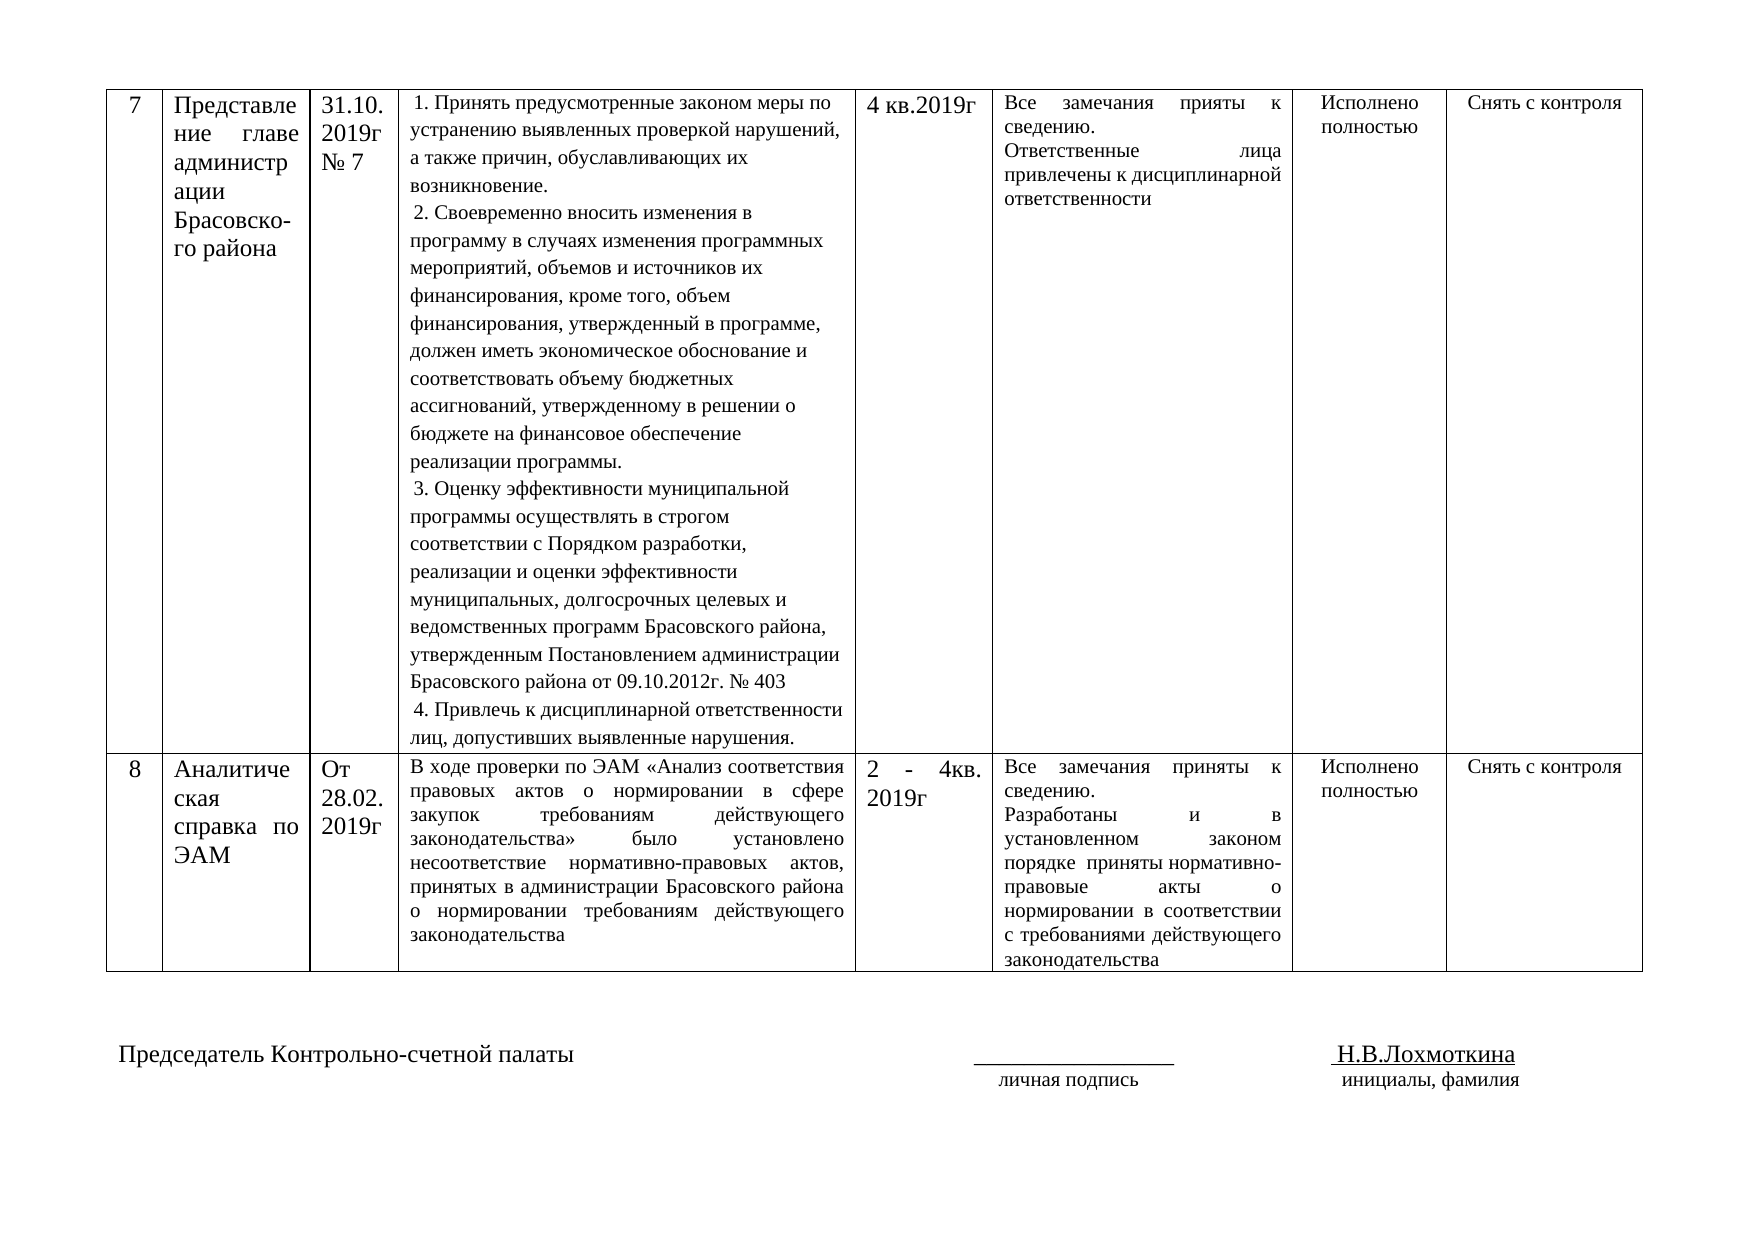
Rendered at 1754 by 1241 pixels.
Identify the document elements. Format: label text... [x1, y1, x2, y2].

table_cell 8 [107, 754, 162, 971]
table_cell 31.10.2019г № 7 [311, 90, 398, 753]
table_cell Снять с контроля [1447, 90, 1642, 753]
table_cell 7 [107, 90, 162, 753]
table_cell 2 - 4кв. 2019г [856, 754, 992, 971]
text Председатель Контрольно-счетной палаты ________________ Н.В.Лохмоткина [118, 1039, 1636, 1067]
table_cell Аналитическая справка по ЭАМ [163, 754, 309, 971]
table_cell От 28.02.2019г [311, 754, 398, 971]
table_cell Все замечания приняты к сведению. Разработаны и в установленном законом порядке приняты нормативно-правовые акты о нормировании в соответствии с требованиями действующего законодательства [993, 754, 1292, 971]
table_cell Все замечания прияты к сведению. Ответственные лица привлечены к дисциплинарной ответственности [993, 90, 1292, 753]
table_cell Исполнено полностью [1293, 90, 1446, 753]
table_cell Снять с контроля [1447, 754, 1642, 971]
table_cell В ходе проверки по ЭАМ «Анализ соответствия правовых актов о нормировании в сфере закупок требованиям действующего законодательства» было установлено несоответствие нормативно-правовых актов, принятых в администрации Брасовского района о нормировании требованиям действующего законодательства [399, 754, 855, 971]
table_cell Исполнено полностью [1293, 754, 1446, 971]
table_cell 4 кв.2019г [856, 90, 992, 753]
table_cell Представление главе администрации Брасовско-го района [163, 90, 309, 753]
text личная подпись инициалы, фамилия [118, 1067, 1636, 1091]
table_cell 1. Принять предусмотренные законом меры по устранению выявленных проверкой нарушений, а также причин, обуславливающих их возникновение. 2. Своевременно вносить изменения в программу в случаях изменения программных мероприятий, объемов и источников их финансирования, кроме того, объем финансирования, утвержденный в программе, должен иметь экономическое обоснование и соответствовать объему бюджетных ассигнований, утвержденному в решении о бюджете на финансовое обеспечение реализации программы. 3. Оценку эффективности муниципальной программы осуществлять в строгом соответствии с Порядком разработки, реализации и оценки эффективности муниципальных, долгосрочных целевых и ведомственных программ Брасовского района, утвержденным Постановлением администрации Брасовского района от 09.10.2012г. № 403 4. Привлечь к дисциплинарной ответственности лиц, допустивших выявленные нарушения. [399, 90, 855, 753]
